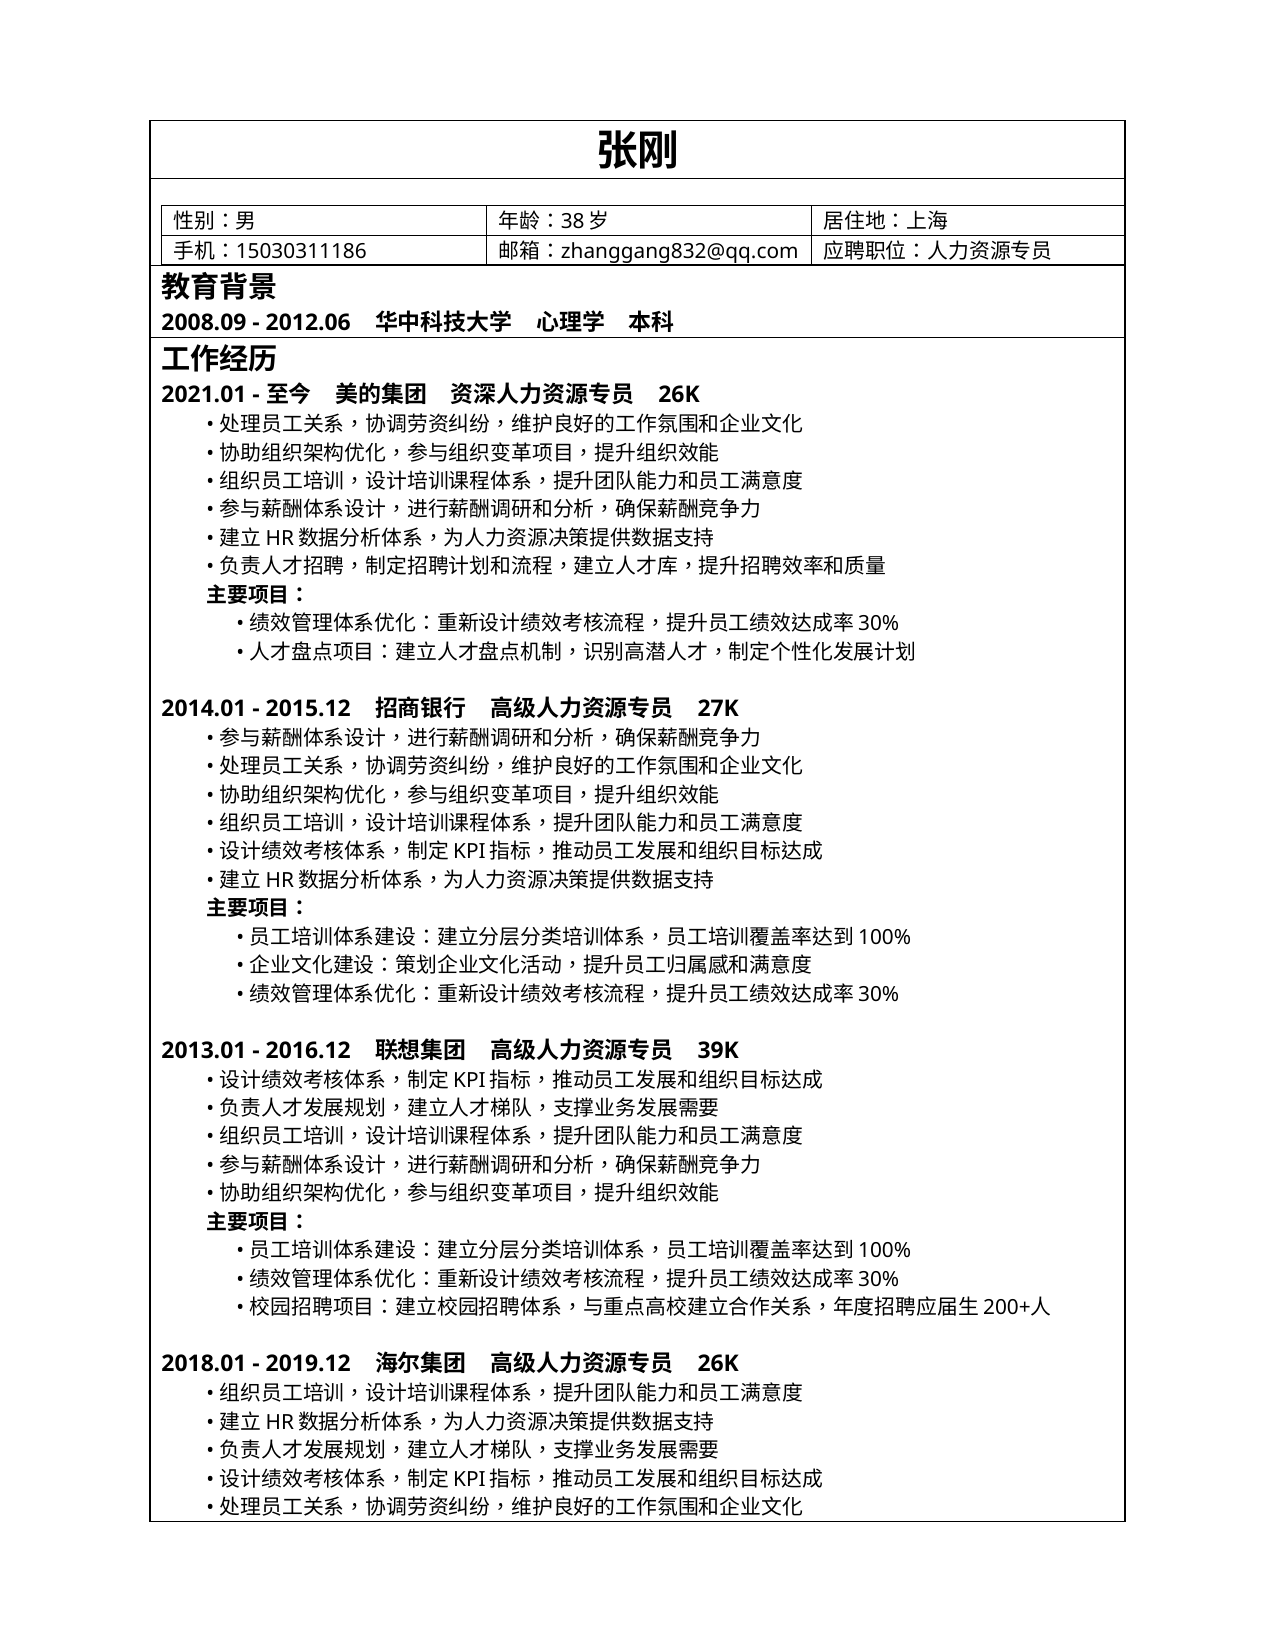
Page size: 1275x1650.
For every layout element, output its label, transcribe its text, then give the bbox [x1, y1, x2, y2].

table_cell [151, 179, 1124, 265]
table_header 张刚 [151, 121, 1124, 178]
table_cell 教育背景 2008.09 - 2012.06 华中科技大学 心理学 本科 [151, 266, 1124, 337]
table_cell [151, 338, 1124, 1521]
